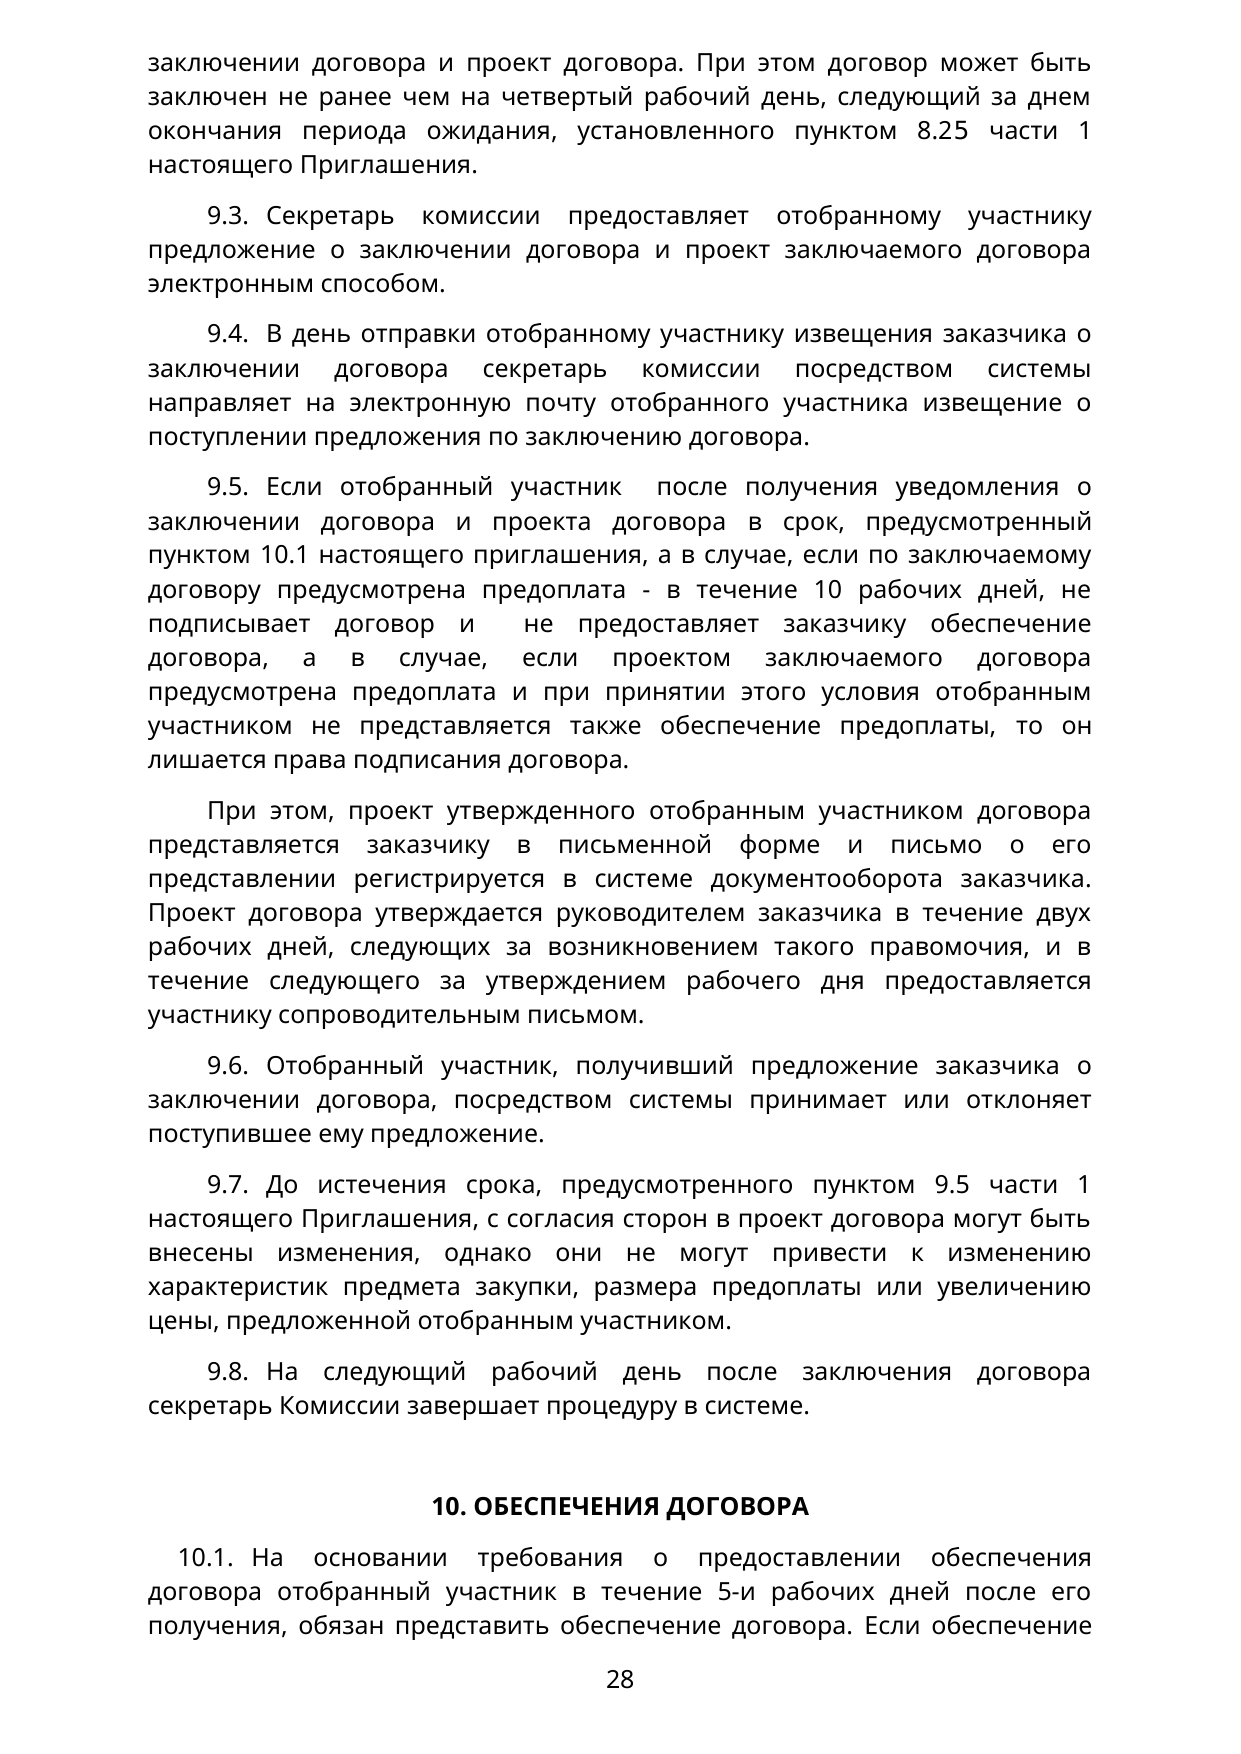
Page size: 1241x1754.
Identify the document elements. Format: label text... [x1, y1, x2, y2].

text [148, 44, 1092, 181]
text 9.7. До истечения срока, предусмотренного пунктом 9.5 части 1 настоящего Приглашения, с согласия сторон в проект договора могут быть внесены изменения, однако они не могут привести к изменению характеристик предмета закупки, размера предоплаты или увеличению цены, предложенной отобранным участником. [148, 1166, 1092, 1337]
text 10. ОБЕСПЕЧЕНИЯ ДОГОВОРА [148, 1489, 1092, 1523]
text 9.8. На следующий рабочий день после заключения договора секретарь Комиссии завершает процедуру в системе. [148, 1353, 1092, 1421]
text При этом, проект утвержденного отобранным участником договора представляется заказчику в письменной форме и письмо о его представлении регистрируется в системе документооборота заказчика. Проект договора утверждается руководителем заказчика в течение двух рабочих дней, следующих за возникновением такого правомочия, и в течение следующего за утверждением рабочего дня предоставляется участнику сопроводительным письмом. [148, 792, 1092, 1031]
text 9.4. В день отправки отобранному участнику извещения заказчика о заключении договора секретарь комиссии посредством системы направляет на электронную почту отобранного участника извещение о поступлении предложения по заключению договора. [148, 316, 1092, 452]
text 9.6. Отобранный участник, получивший предложение заказчика о заключении договора, посредством системы принимает или отклоняет поступившее ему предложение. [148, 1047, 1092, 1149]
text 9.5. Если отобранный участник после получения уведомления о заключении договора и проекта договора в срок, предусмотренный пунктом 10.1 настоящего приглашения, а в случае, если по заключаемому договору предусмотрена предоплата - в течение 10 рабочих дней, не подписывает договор и не предоставляет заказчику обеспечение договора, а в случае, если проектом заключаемого договора предусмотрена предоплата и при принятии этого условия отобранным участником не представляется также обеспечение предоплаты, то он лишается права подписания договора. [148, 469, 1092, 776]
text 9.3. Секретарь комиссии предоставляет отобранному участнику предложение о заключении договора и проект заключаемого договора электронным способом. [148, 197, 1092, 299]
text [148, 1539, 1092, 1642]
